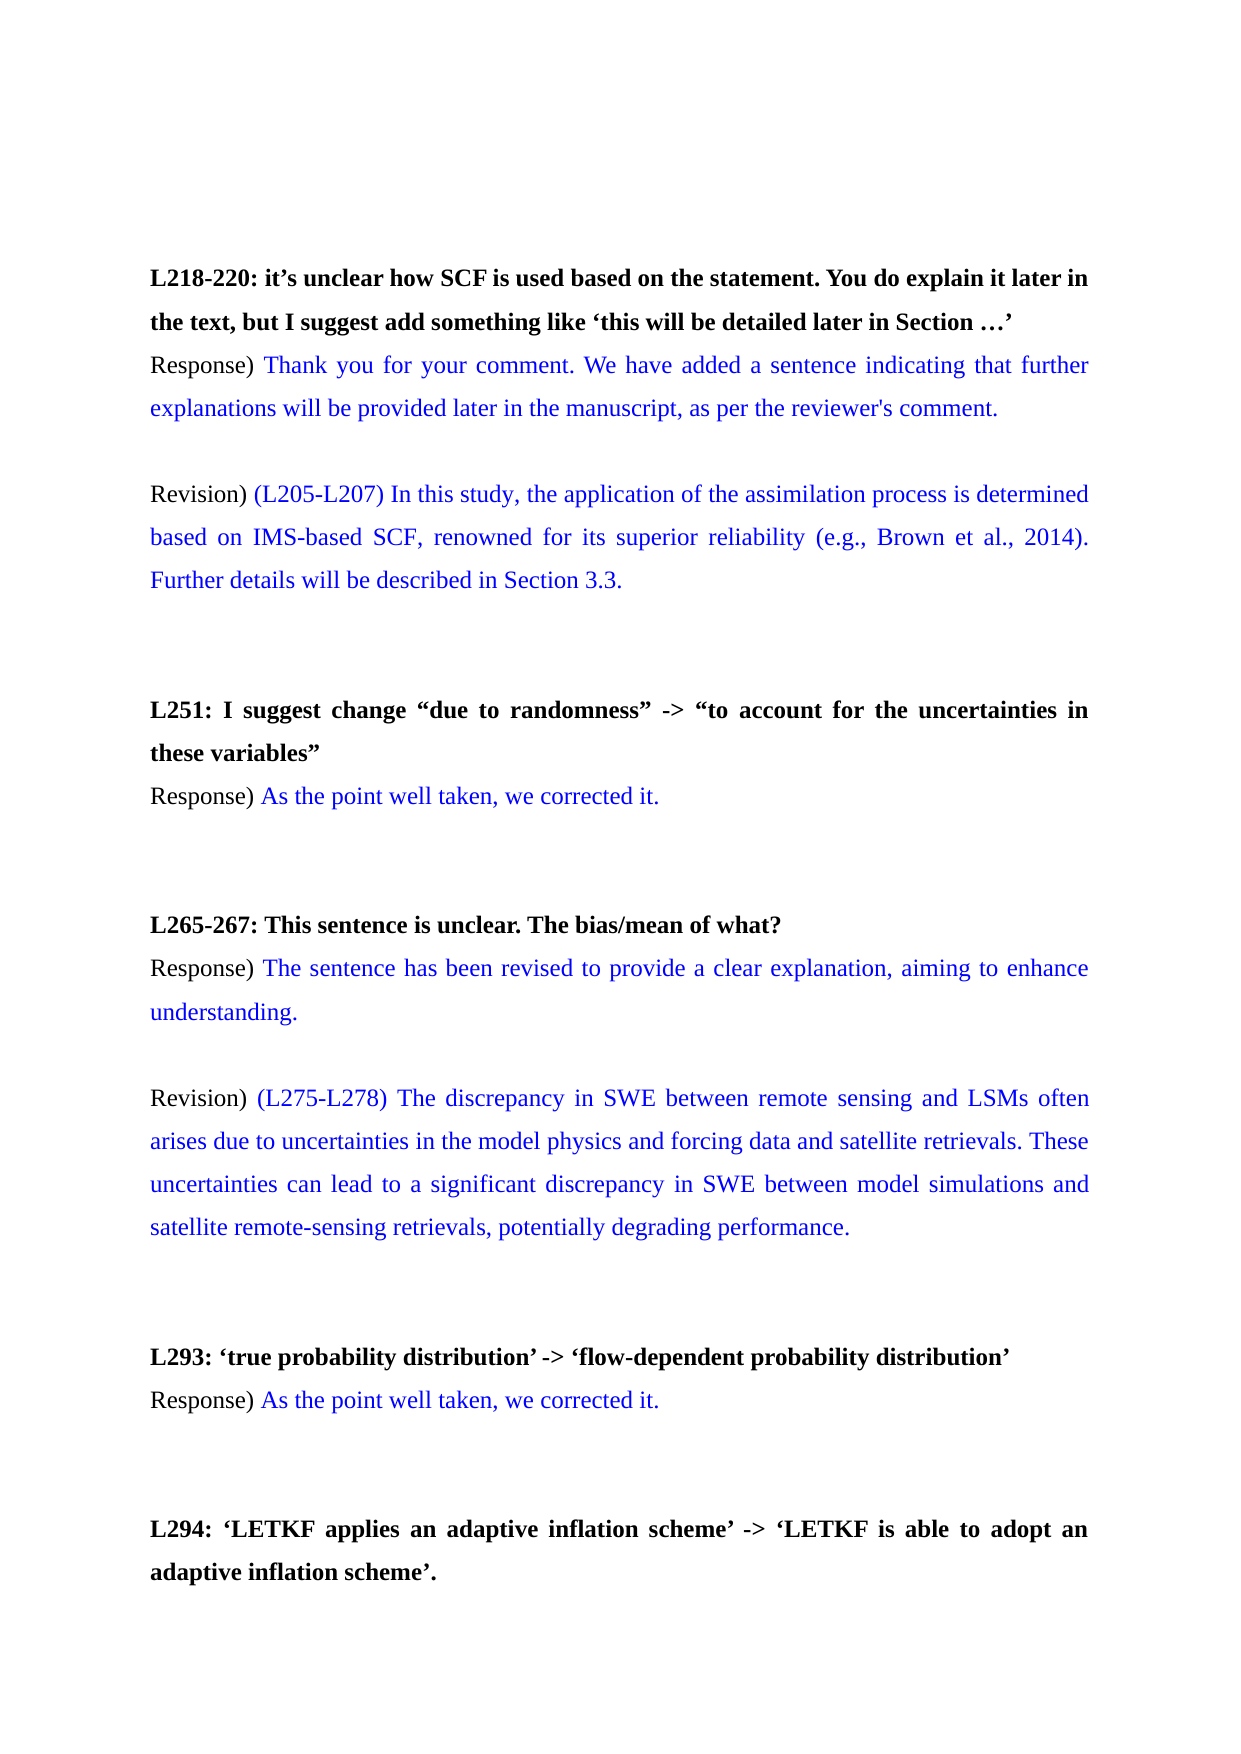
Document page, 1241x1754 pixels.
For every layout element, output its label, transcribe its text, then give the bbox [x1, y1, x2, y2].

text L218-220: it’s unclear how SCF is used based on the statement. You do explain it later in the text, but I suggest add something like ‘this will be detailed later in Section …’ [150, 263, 1090, 335]
text L294: ‘LETKF applies an adaptive inflation scheme’ -> ‘LETKF is able to adopt an adaptive inflation scheme’. [150, 1514, 1090, 1586]
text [150, 1385, 1090, 1413]
text Revision) (L275-L278) The discrepancy in SWE between remote sensing and LSMs often arises due to uncertainties in the model physics and forcing data and satellite retrievals. These uncertainties can lead to a significant discrepancy in SWE between model simulations and satellite remote-sensing retrievals, potentially degrading performance. [150, 1083, 1090, 1241]
text Response) Thank you for your comment. We have added a sentence indicating that further explanations will be provided later in the manuscript, as per the reviewer's comment. [150, 350, 1090, 422]
text L251: I suggest change “due to randomness” -> “to account for the uncertainties in these variables” [150, 695, 1090, 767]
text L265-267: This sentence is unclear. The bias/mean of what? [150, 910, 1090, 939]
text L293: ‘true probability distribution’ -> ‘flow-dependent probability distribution’ [150, 1342, 1090, 1370]
text Response) As the point well taken, we corrected it. [150, 781, 1090, 810]
text Response) The sentence has been revised to provide a clear explanation, aiming to enhance understanding. [150, 953, 1090, 1025]
text Revision) (L205-L207) In this study, the application of the assimilation process is determined based on IMS-based SCF, renowned for its superior reliability (e.g., Brown et al., 2014). Further details will be described in Section 3.3. [150, 479, 1090, 594]
